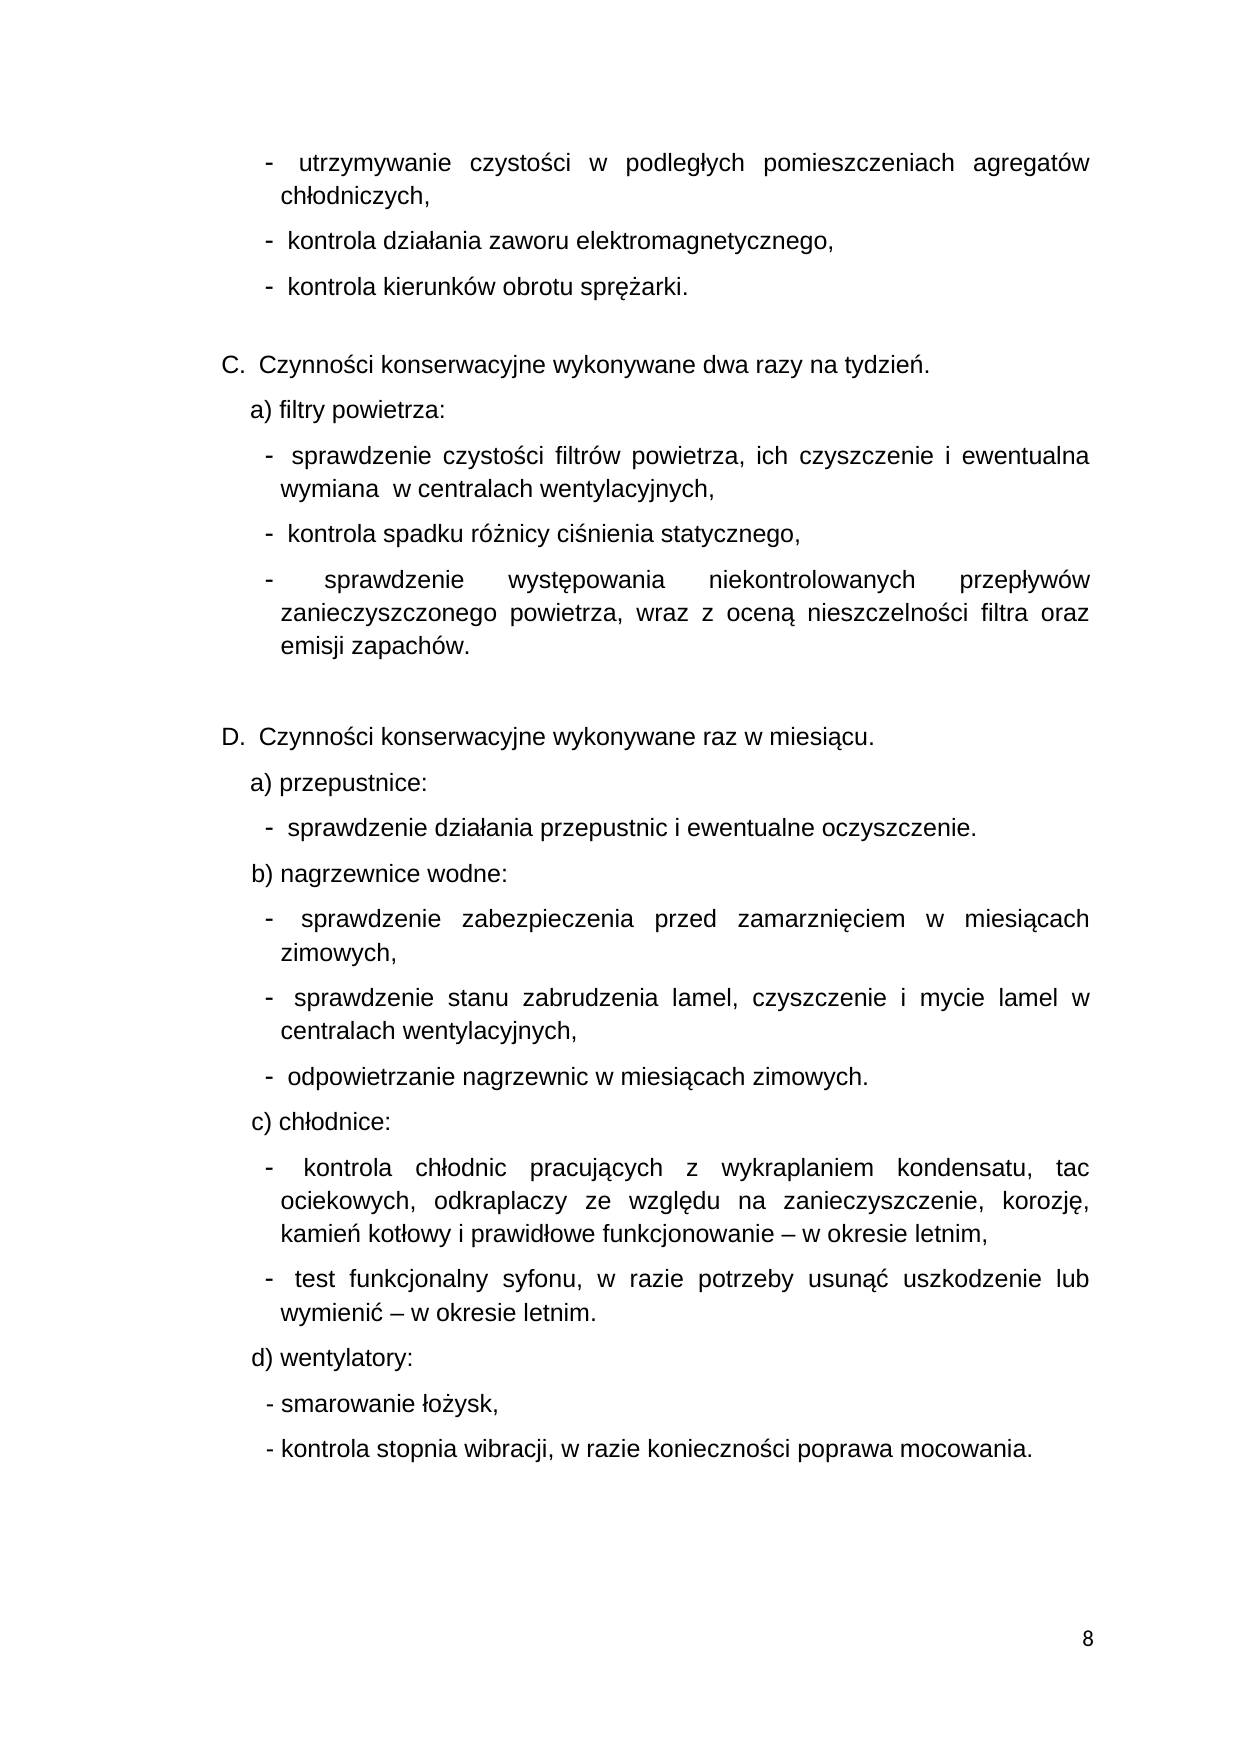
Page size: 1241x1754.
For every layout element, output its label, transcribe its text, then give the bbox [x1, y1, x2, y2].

list sprawdzenie działania przepustnic i ewentualne oczyszczenie. [265, 813, 1091, 842]
list sprawdzenie zabezpieczenia przed zamarznięciem w miesiącach zimowych, [265, 904, 1091, 966]
text a) przepustnice: [250, 768, 1094, 796]
text b) nagrzewnice wodne: [251, 859, 1091, 888]
text - smarowanie łożysk, [266, 1389, 1091, 1417]
list Czynności konserwacyjne wykonywane raz w miesiącu. [221, 722, 1094, 751]
list test funkcjonalny syfonu, w razie potrzeby usunąć uszkodzenie lub wymienić – w okresie letnim. [265, 1264, 1091, 1326]
list odpowietrzanie nagrzewnic w miesiącach zimowych. [265, 1062, 1091, 1091]
list sprawdzenie stanu zabrudzenia lamel, czyszczenie i mycie lamel w centralach wentylacyjnych, [265, 983, 1091, 1045]
text - kontrola stopnia wibracji, w razie konieczności poprawa mocowania. [266, 1434, 1091, 1463]
list sprawdzenie czystości filtrów powietrza, ich czyszczenie i ewentualna wymiana w centralach wentylacyjnych, [265, 441, 1091, 503]
list kontrola spadku różnicy ciśnienia statycznego, [265, 519, 1091, 548]
list kontrola kierunków obrotu sprężarki. [265, 272, 1091, 333]
list kontrola chłodnic pracujących z wykraplaniem kondensatu, tac ociekowych, odkraplaczy ze względu na zanieczyszczenie, korozję, kamień kotłowy i prawidłowe funkcjonowanie – w okresie letnim, [265, 1153, 1091, 1248]
list utrzymywanie czystości w podległych pomieszczeniach agregatów chłodniczych, [265, 148, 1091, 209]
text d) wentylatory: [251, 1343, 1091, 1372]
list kontrola działania zaworu elektromagnetycznego, [265, 226, 1091, 255]
list sprawdzenie występowania niekontrolowanych przepływów zanieczyszczonego powietrza, wraz z oceną nieszczelności filtra oraz emisji zapachów. [265, 565, 1091, 660]
text a) filtry powietrza: [250, 395, 1094, 424]
list Czynności konserwacyjne wykonywane dwa razy na tydzień. [221, 350, 1094, 378]
text c) chłodnice: [251, 1107, 1091, 1136]
